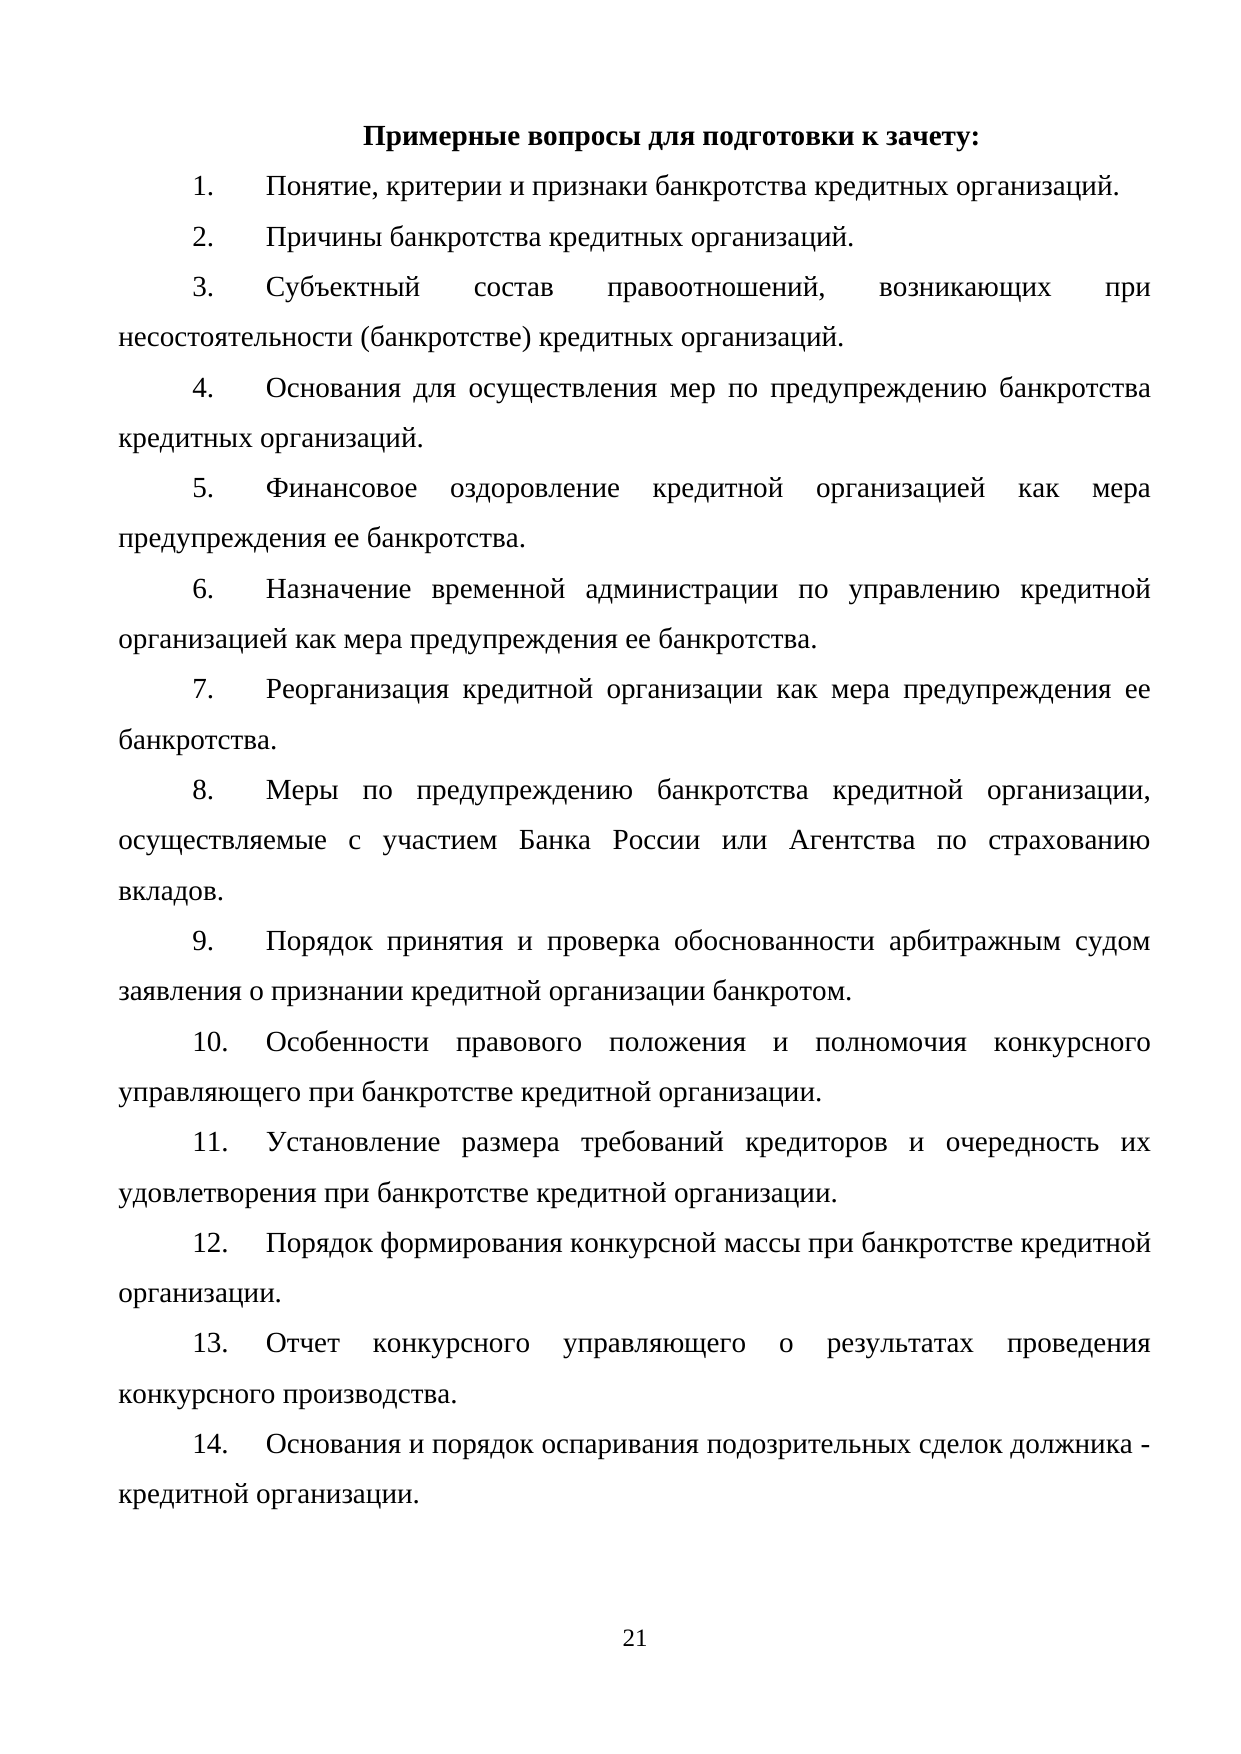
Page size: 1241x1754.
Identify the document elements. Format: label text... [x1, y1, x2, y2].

list Финансовое оздоровление кредитной организацией как мера предупреждения ее банкротства. [118, 470, 1152, 554]
list Отчет конкурсного управляющего о результатах проведения конкурсного производства. [118, 1326, 1152, 1409]
list Основания для осуществления мер по предупреждению банкротства кредитных организаций. [118, 370, 1152, 453]
list Понятие, критерии и признаки банкротства кредитных организаций. [118, 168, 1152, 202]
list Субъектный состав правоотношений, возникающих при несостоятельности (банкротстве) кредитных организаций. [118, 269, 1152, 353]
list Порядок формирования конкурсной массы при банкротстве кредитной организации. [118, 1225, 1152, 1309]
list Особенности правового положения и полномочия конкурсного управляющего при банкротстве кредитной организации. [118, 1024, 1152, 1108]
list Основания и порядок оспаривания подозрительных сделок должника - кредитной организации. [118, 1426, 1152, 1510]
list Причины банкротства кредитных организаций. [118, 219, 1152, 252]
text Примерные вопросы для подготовки к зачету: [118, 118, 1152, 152]
list Порядок принятия и проверка обоснованности арбитражным судом заявления о признании кредитной организации банкротом. [118, 923, 1152, 1007]
list Установление размера требований кредиторов и очередность их удовлетворения при банкротстве кредитной организации. [118, 1124, 1152, 1208]
list Назначение временной администрации по управлению кредитной организацией как мера предупреждения ее банкротства. [118, 571, 1152, 655]
list Меры по предупреждению банкротства кредитной организации, осуществляемые с участием Банка России или Агентства по страхованию вкладов. [118, 772, 1152, 906]
list Реорганизация кредитной организации как мера предупреждения ее банкротства. [118, 672, 1152, 755]
